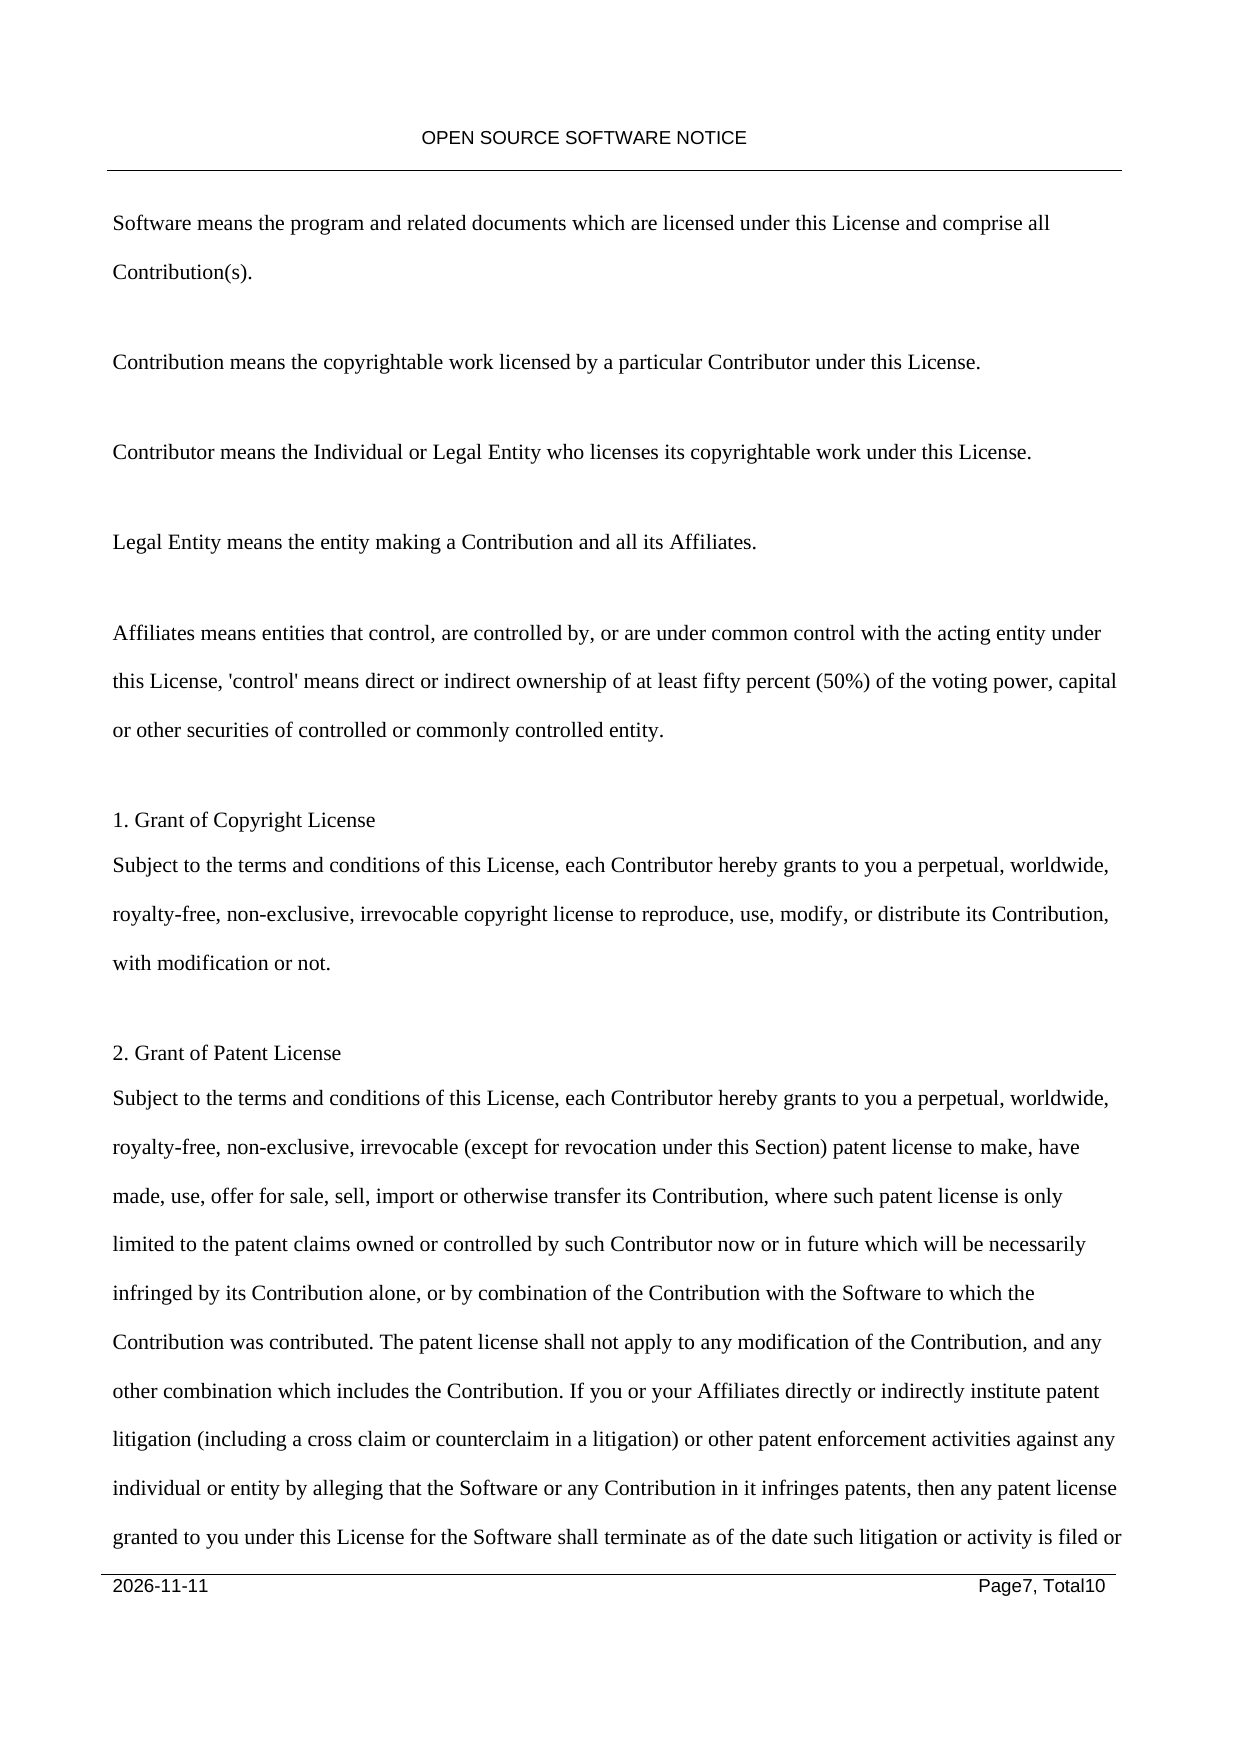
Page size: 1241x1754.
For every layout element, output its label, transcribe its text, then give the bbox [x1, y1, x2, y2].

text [112, 1082, 1128, 1553]
text Contribution means the copyrightable work licensed by a particular Contributor under this License. [112, 345, 1128, 378]
text Affiliates means entities that control, are controlled by, or are under common control with the acting entity under this License, 'control' means direct or indirect ownership of at least fifty percent (50%) of the voting power, capital or other securities of controlled or commonly controlled entity. [112, 616, 1128, 746]
text Contributor means the Individual or Legal Entity who licenses its copyrightable work under this License. [112, 436, 1128, 468]
text Subject to the terms and conditions of this License, each Contributor hereby grants to you a perpetual, worldwide, royalty-free, non-exclusive, irrevocable copyright license to reproduce, use, modify, or distribute its Contribution, with modification or not. [112, 849, 1128, 979]
text Software means the program and related documents which are licensed under this License and comprise all Contribution(s). [112, 206, 1128, 288]
text 1. Grant of Copyright License [112, 804, 1128, 836]
text 2. Grant of Patent License [112, 1036, 1128, 1069]
text Legal Entity means the entity making a Contribution and all its Affiliates. [112, 526, 1128, 558]
